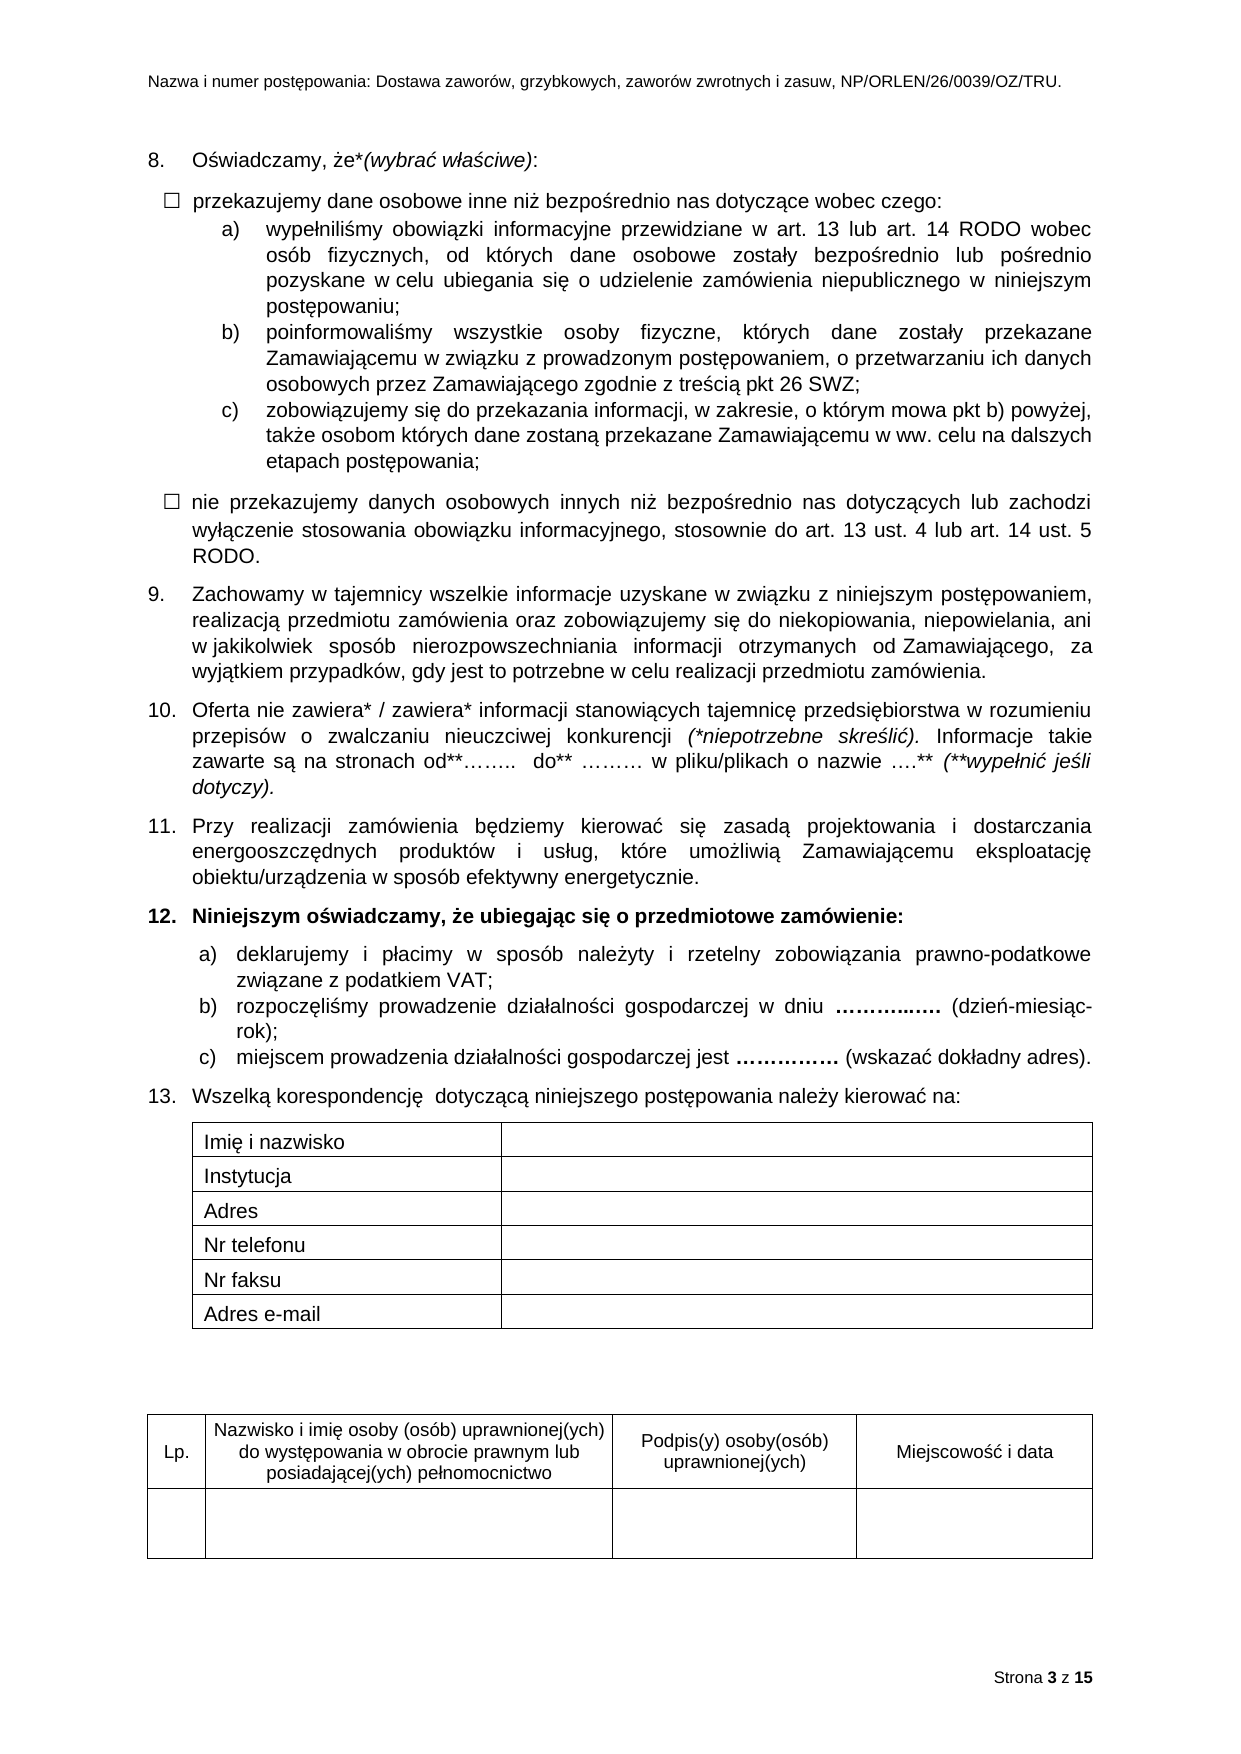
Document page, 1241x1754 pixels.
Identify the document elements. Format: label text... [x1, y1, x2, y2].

list miejscem prowadzenia działalności gospodarczej jest …………… (wskazać dokładny adres). [199, 1045, 1093, 1069]
table_cell Adres [193, 1192, 501, 1225]
table_cell [502, 1192, 1092, 1225]
table_header Lp. [148, 1415, 205, 1487]
text Niniejszym oświadczamy, że ubiegając się o przedmiotowe zamówienie: [148, 903, 1093, 927]
list rozpoczęliśmy prowadzenie działalności gospodarczej w dniu ………...…. (dzień-miesiąc-rok); [199, 993, 1093, 1043]
table_header Podpis(y) osoby(osób) uprawnionej(ych) [613, 1415, 856, 1487]
text Przy realizacji zamówienia będziemy kierować się zasadą projektowania i dostarczania energooszczędnych produktów i usług, które umożliwią Zamawiającemu eksploatację obiektu/urządzenia w sposób efektywny energetycznie. [148, 813, 1093, 889]
list nie przekazujemy danych osobowych innych niż bezpośrednio nas dotyczących lub zachodzi wyłączenie stosowania obowiązku informacyjnego, stosownie do art. 13 ust. 4 lub art. 14 ust. 5 RODO. [162, 487, 1093, 567]
table_cell [857, 1489, 1092, 1558]
table_cell Nr telefonu [193, 1226, 501, 1259]
table_cell [148, 1489, 205, 1558]
table_cell [502, 1226, 1092, 1259]
text poinformowaliśmy wszystkie osoby fizyczne, których dane zostały przekazane Zamawiającemu w związku z prowadzonym postępowaniem, o przetwarzaniu ich danych osobowych przez Zamawiającego zgodnie z treścią pkt 26 SWZ; [221, 320, 1093, 396]
table_cell [613, 1489, 856, 1558]
table_cell Instytucja [193, 1157, 501, 1191]
table_cell [502, 1260, 1092, 1294]
table_cell [206, 1489, 612, 1558]
table_header Miejscowość i data [857, 1415, 1092, 1487]
text przekazujemy dane osobowe inne niż bezpośrednio nas dotyczące wobec czego: [162, 186, 1093, 214]
text Oświadczamy, że*(wybrać właściwe): [148, 148, 1093, 172]
text Wszelką korespondencję dotyczącą niniejszego postępowania należy kierować na: [148, 1083, 1093, 1107]
text Zachowamy w tajemnicy wszelkie informacje uzyskane w związku z niniejszym postępowaniem, realizacją przedmiotu zamówienia oraz zobowiązujemy się do niekopiowania, niepowielania, ani w jakikolwiek sposób nierozpowszechniania informacji otrzymanych od Zamawiającego, za wyjątkiem przypadków, gdy jest to potrzebne w celu realizacji przedmiotu zamówienia. [148, 582, 1093, 683]
table_cell Adres e-mail [193, 1295, 501, 1328]
list deklarujemy i płacimy w sposób należyty i rzetelny zobowiązania prawno-podatkowe związane z podatkiem VAT; [199, 942, 1093, 992]
text zobowiązujemy się do przekazania informacji, w zakresie, o którym mowa pkt b) powyżej, także osobom których dane zostaną przekazane Zamawiającemu w ww. celu na dalszych etapach postępowania; [221, 397, 1093, 473]
table_cell [502, 1295, 1092, 1328]
text Oferta nie zawiera* / zawiera* informacji stanowiących tajemnicę przedsiębiorstwa w rozumieniu przepisów o zwalczaniu nieuczciwej konkurencji (*niepotrzebne skreślić). Informacje takie zawarte są na stronach od**…….. do** ……… w pliku/plikach o nazwie ….** (**wypełnić jeśli dotyczy). [148, 698, 1093, 799]
table_cell Nr faksu [193, 1260, 501, 1294]
table_header [502, 1123, 1092, 1156]
table_cell [502, 1157, 1092, 1191]
table_header Imię i nazwisko [193, 1123, 501, 1156]
table_header Nazwisko i imię osoby (osób) uprawnionej(ych) do występowania w obrocie prawnym lub posiadającej(ych) pełnomocnictwo [206, 1415, 612, 1487]
list wypełniliśmy obowiązki informacyjne przewidziane w art. 13 lub art. 14 RODO wobec osób fizycznych, od których dane osobowe zostały bezpośrednio lub pośrednio pozyskane w celu ubiegania się o udzielenie zamówienia niepublicznego w niniejszym postępowaniu; [221, 217, 1093, 318]
